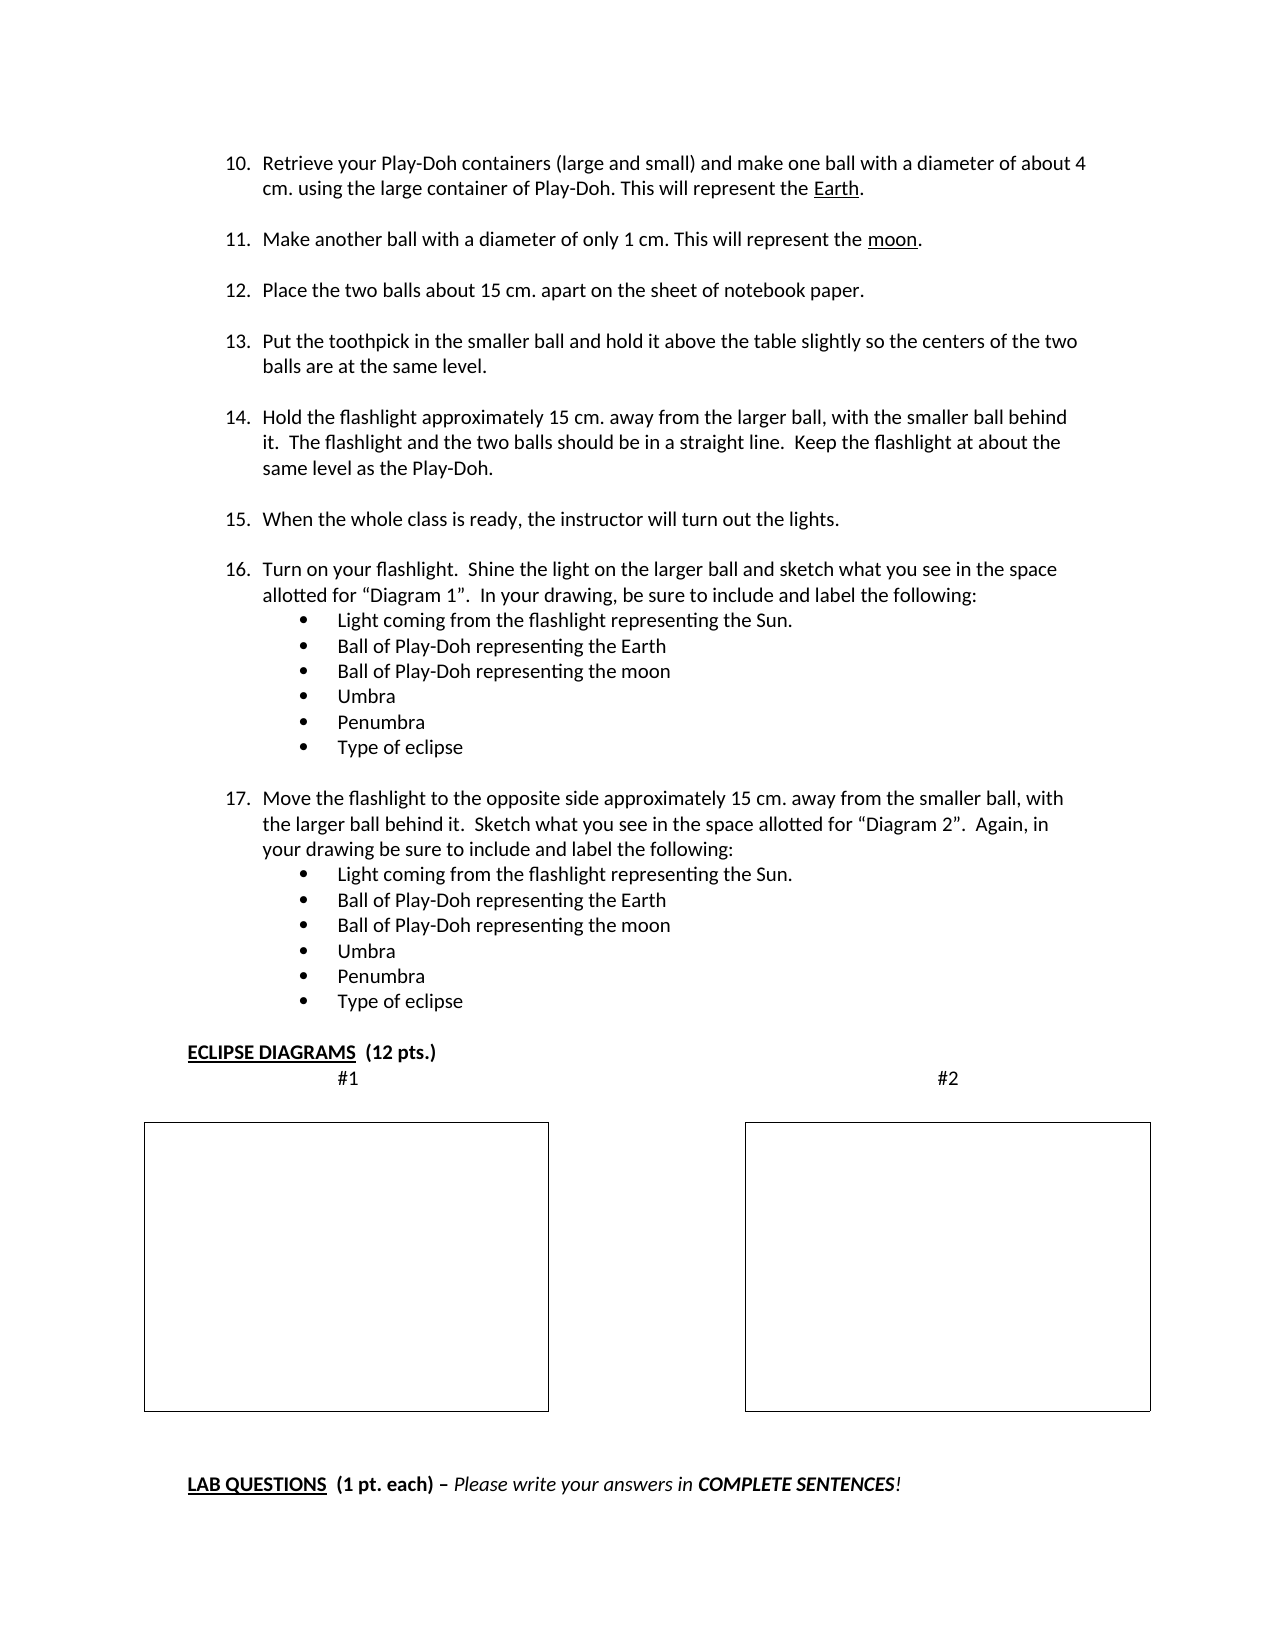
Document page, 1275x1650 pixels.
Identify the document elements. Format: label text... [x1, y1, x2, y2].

list When the whole class is ready, the instructor will turn out the lights. [225, 506, 1087, 531]
text LAB QUESTIONS (1 pt. each) – Please write your answers in COMPLETE SENTENCES! [187, 1472, 1087, 1497]
list Light coming from the flashlight representing the Sun. [300, 607, 1087, 633]
list Retrieve your Play-Doh containers (large and small) and make one ball with a diameter of about 4 cm. using the large container of Play-Doh. This will represent the Earth. [225, 150, 1087, 201]
list Ball of Play-Doh representing the moon [300, 912, 1087, 938]
list Make another ball with a diameter of only 1 cm. This will represent the moon. [225, 226, 1087, 252]
list Ball of Play-Doh representing the moon [300, 658, 1087, 684]
list Penumbra [300, 709, 1087, 734]
text #1 #2 [262, 1065, 1087, 1090]
list Umbra [300, 938, 1087, 963]
list Hold the flashlight approximately 15 cm. away from the larger ball, with the smaller ball behind it. The flashlight and the two balls should be in a straight line. Keep the flashlight at about the same level as the Play-Doh. [225, 404, 1087, 480]
list Type of eclipse [300, 989, 1087, 1014]
list Type of eclipse [300, 734, 1087, 760]
text ECLIPSE DIAGRAMS (12 pts.) [187, 1039, 1087, 1065]
list Place the two balls about 15 cm. apart on the sheet of notebook paper. [225, 277, 1087, 302]
list Umbra [300, 684, 1087, 709]
list Ball of Play-Doh representing the Earth [300, 887, 1087, 912]
list Put the toothpick in the smaller ball and hold it above the table slightly so the centers of the two balls are at the same level. [225, 328, 1087, 379]
list Ball of Play-Doh representing the Earth [300, 633, 1087, 658]
list Turn on your flashlight. Shine the light on the larger ball and sketch what you see in the space allotted for “Diagram 1”. In your drawing, be sure to include and label the following: [225, 557, 1087, 607]
list Move the flashlight to the opposite side approximately 15 cm. away from the smaller ball, with the larger ball behind it. Sketch what you see in the space allotted for “Diagram 2”. Again, in your drawing be sure to include and label the following: [225, 785, 1087, 862]
list Penumbra [300, 963, 1087, 989]
list Light coming from the flashlight representing the Sun. [300, 862, 1087, 887]
